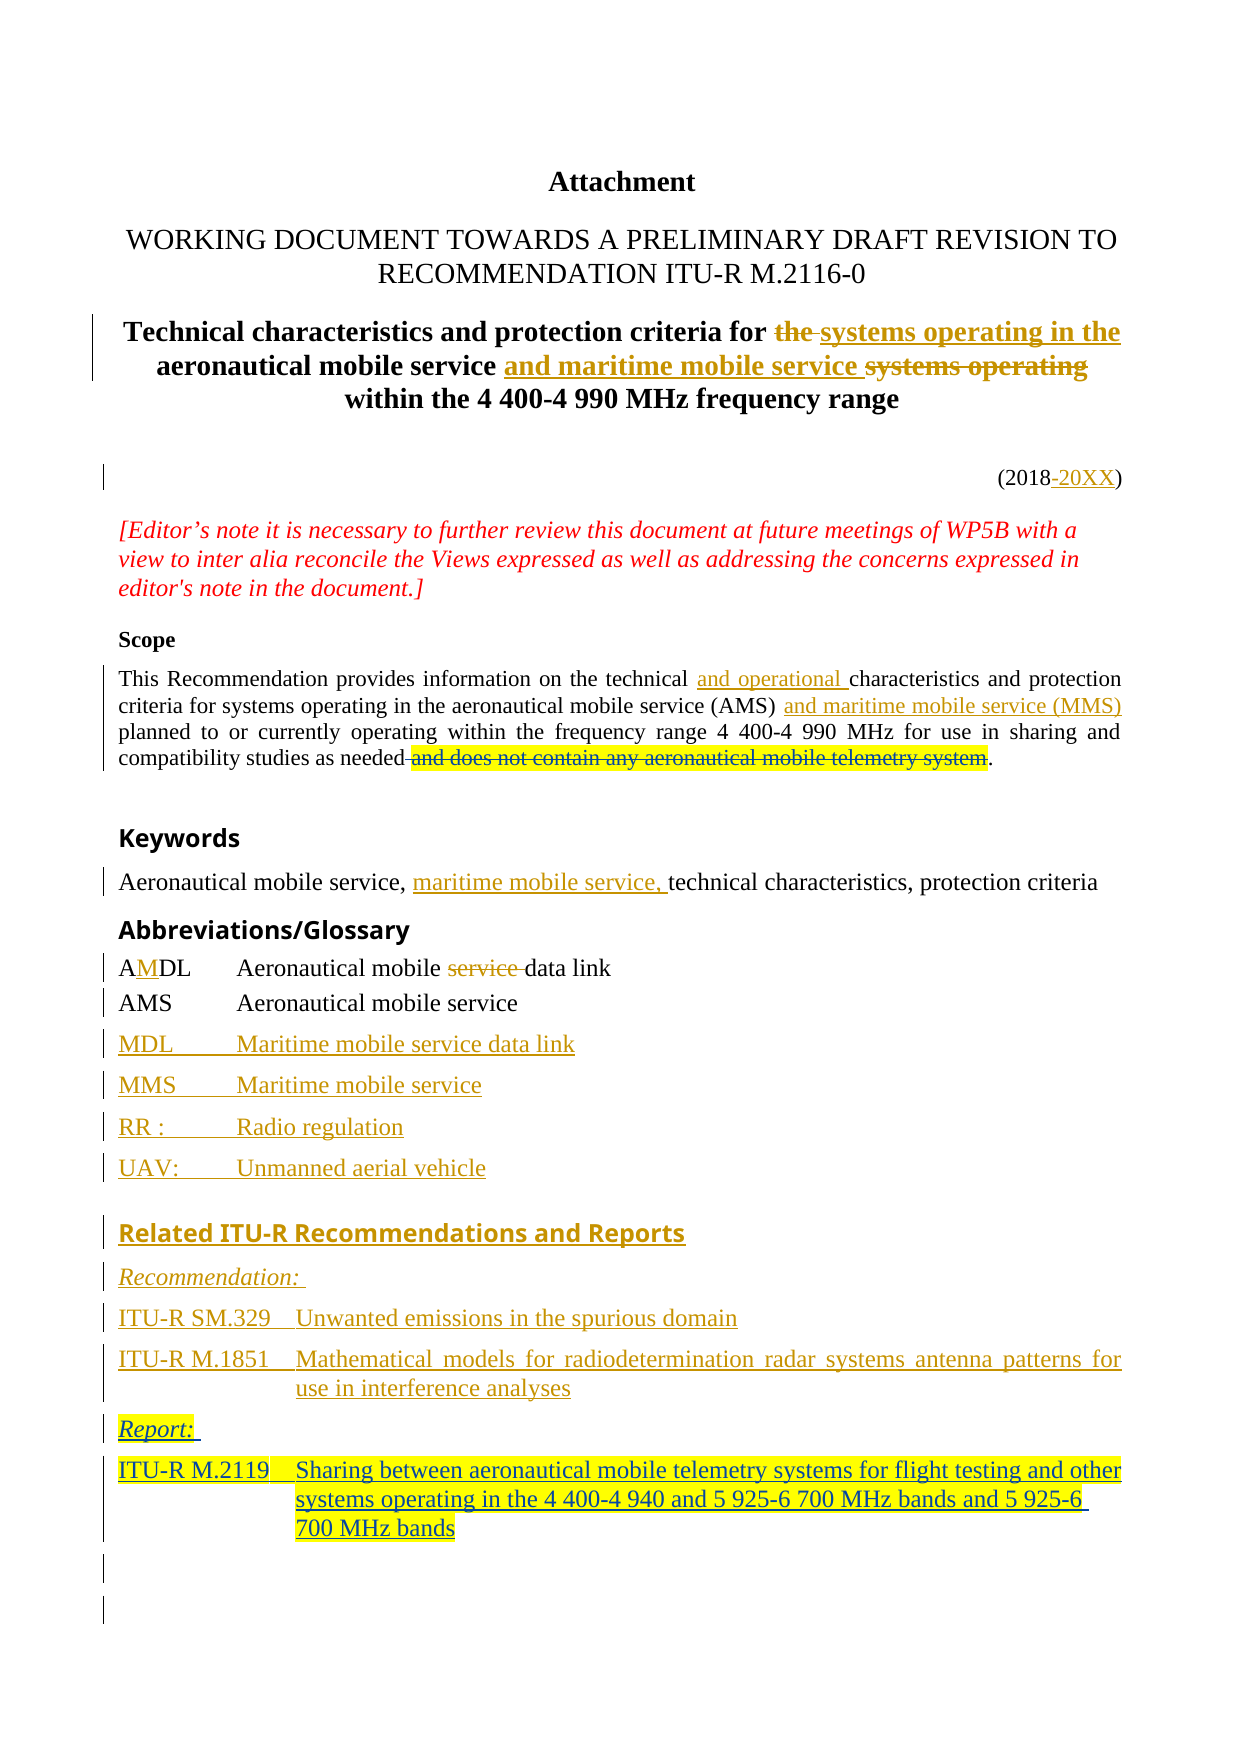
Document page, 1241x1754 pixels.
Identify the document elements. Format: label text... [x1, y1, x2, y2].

text Abbreviations/Glossary [118, 913, 1122, 947]
table_cell Technical characteristics and protection criteria for aeronautical mobile service within the 4 400-4 990 MHz frequency range [107, 289, 1137, 415]
table_cell WORKING DOCUMENT TOWARDS A PRELIMINARY DRAFT REVISION TO RECOMMENDATION ITU-R M.2116-0 [107, 197, 1137, 289]
text Aeronautical mobile service, technical characteristics, protection criteria [118, 867, 1122, 896]
text Scope [118, 627, 1122, 653]
table_header Attachment [107, 76, 1137, 197]
text (2018) [118, 464, 1122, 490]
text AMS Aeronautical mobile service [118, 988, 1122, 1017]
text This Recommendation provides information on the technical characteristics and protection criteria for systems operating in the aeronautical mobile service (AMS) planned to or currently operating within the frequency range 4 400-4 990 MHz for use in sharing and compatibility studies as needed. [118, 665, 1122, 771]
text ADL Aeronautical mobile data link [118, 953, 1122, 982]
text Keywords [118, 821, 1122, 855]
text [Editor’s note it is necessary to further review this document at future meetings of WP5B with a view to inter alia reconcile the Views expressed as well as addressing the concerns expressed in editor's note in the document.] [118, 515, 1122, 602]
